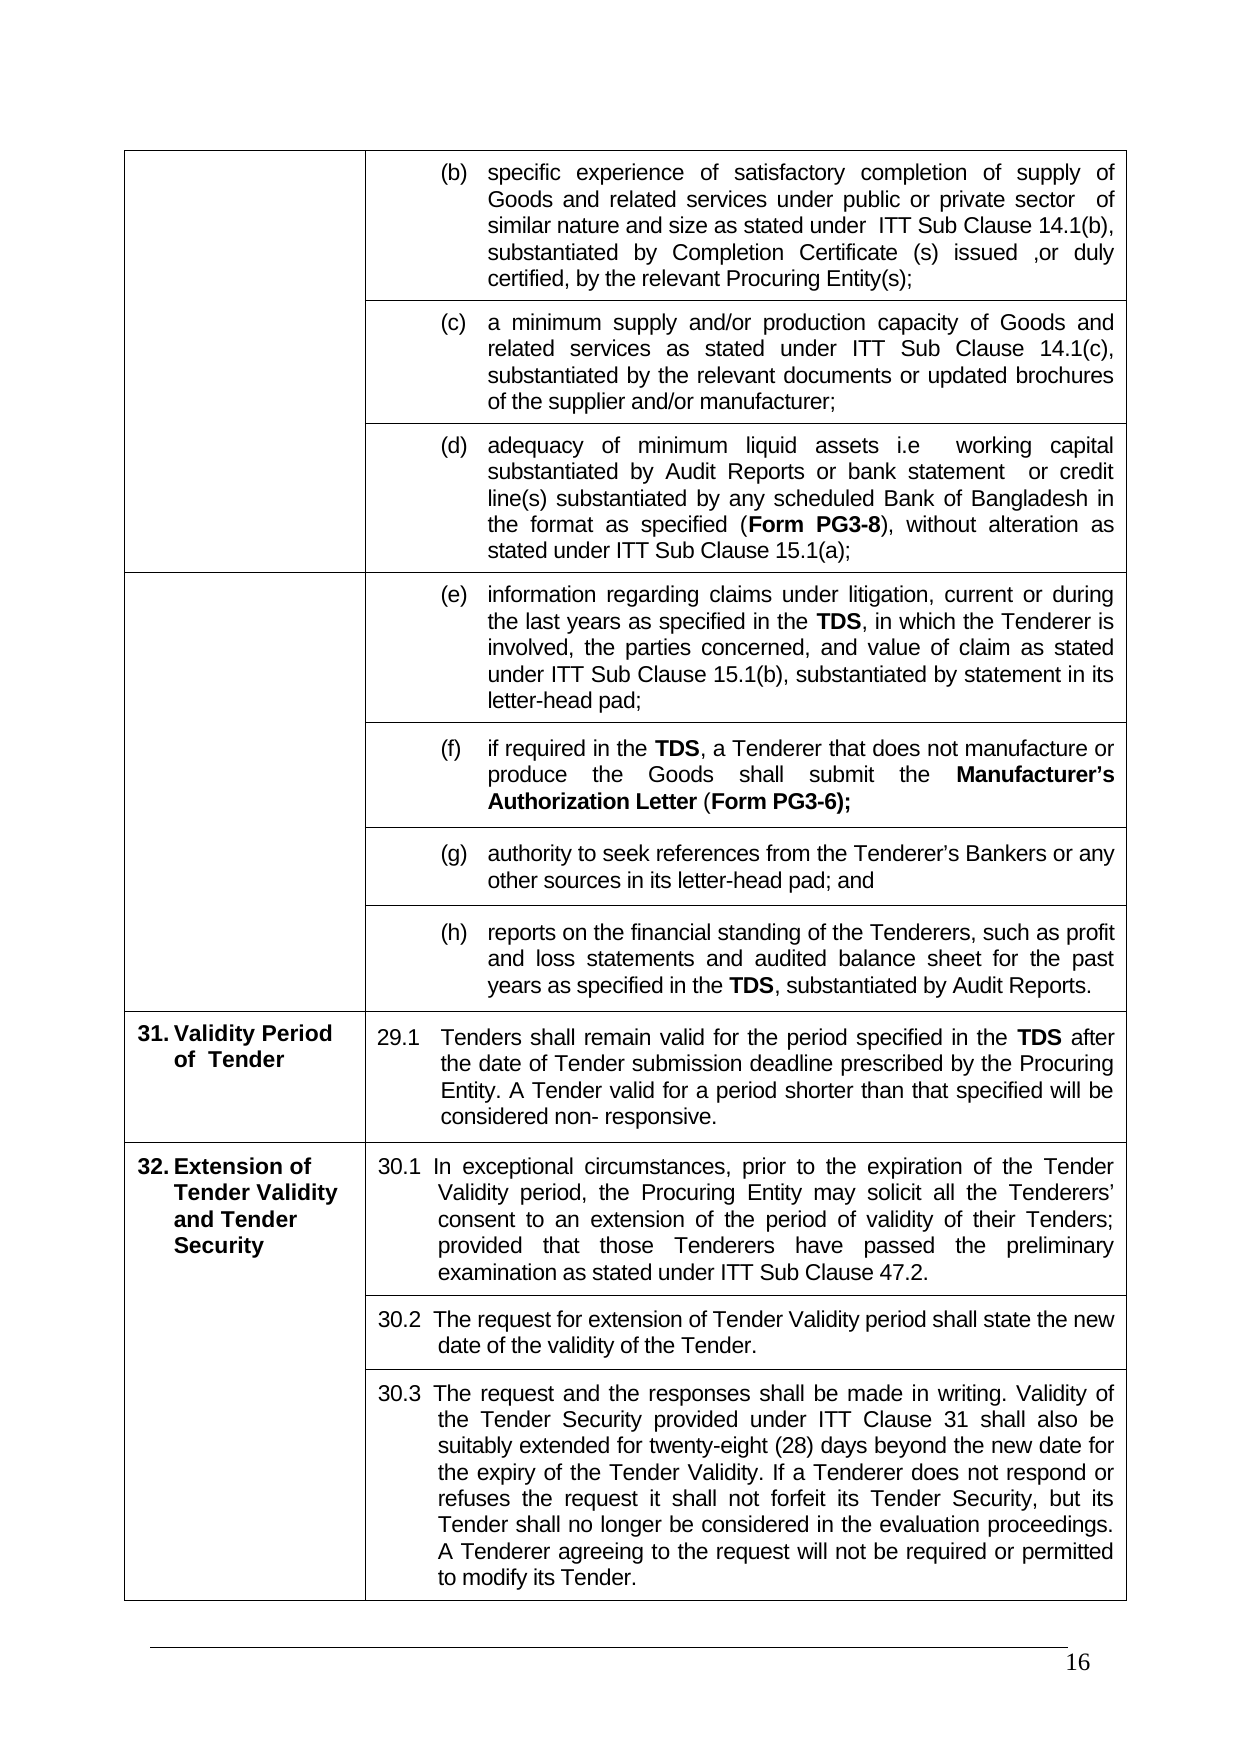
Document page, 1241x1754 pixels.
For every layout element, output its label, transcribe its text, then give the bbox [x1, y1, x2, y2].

table_cell [125, 573, 365, 1011]
table_cell adequacy of minimum liquid assets i.e working capital substantiated by Audit Reports or bank statement or credit line(s) substantiated by any scheduled Bank of Bangladesh in the format as specified (Form PG3-8), without alteration as stated under Sub Clause 15.1(a); [366, 424, 1126, 572]
table_cell a minimum supply and/or production capacity of Goods and related services as stated under ITT Sub Clause 14.1(c), substantiated by the relevant documents or updated brochures of the supplier and/or manufacturer; [366, 301, 1126, 423]
table_cell The request for extension of Tender Validity period shall state the new date of the validity of the Tender. [366, 1296, 1126, 1368]
table_cell information regarding claims under litigation, current or during the last years as specified in the TDS, in which the Tenderer is involved, the parties concerned, and value of claim as stated under Sub Clause 15.1(b), substantiated by statement in its letter-head pad; [366, 573, 1126, 722]
table_cell The request and the responses shall be made in writing. Validity of the Tender Security provided under ITT Clause 31 shall also be suitably extended for twenty-eight (28) days beyond the new date for the expiry of the Tender Validity. If a Tenderer does not respond or refuses the request it shall not forfeit its Tender Security, but its Tender shall no longer be considered in the evaluation proceedings. A Tenderer agreeing to the request will not be required or permitted to modify its Tender. [366, 1370, 1126, 1600]
table_cell reports on the financial standing of the Tenderers, such as profit and loss statements and audited balance sheet for the past years as specified in the TDS, substantiated by Audit Reports. [366, 906, 1126, 1011]
table_cell specific experience of satisfactory completion of supply of Goods and related services under public or private sector of similar nature and size as stated under Sub Clause 14.1(b), substantiated by Completion Certificate (s) issued ,or duly certified, by the relevant Procuring Entity(s); [366, 151, 1126, 299]
table_cell authority to seek references from the Tenderer’s Bankers or any other sources in its letter-head pad; and [366, 828, 1126, 905]
table_cell if required in the TDS, a Tenderer that does not manufacture or produce the Goods shall submit the Manufacturer’s Authorization Letter (Form PG3-6); [366, 723, 1126, 827]
table_cell Extension of Tender Validity and Tender Security [125, 1143, 365, 1600]
table_cell In exceptional circumstances, prior to the expiration of the Tender Validity period, the Procuring Entity may solicit all the Tenderers’ consent to an extension of the period of validity of their Tenders; provided that those Tenderers have passed the preliminary examination as stated under ITT Sub Clause 47.2. [366, 1143, 1126, 1295]
table_cell Tenders shall remain valid for the period specified in the TDS after the date of Tender submission deadline prescribed by the Procuring Entity. A Tender valid for a period shorter than that specified will be considered non- responsive. [366, 1012, 1126, 1142]
table_cell Validity Period of Tender [125, 1012, 365, 1142]
